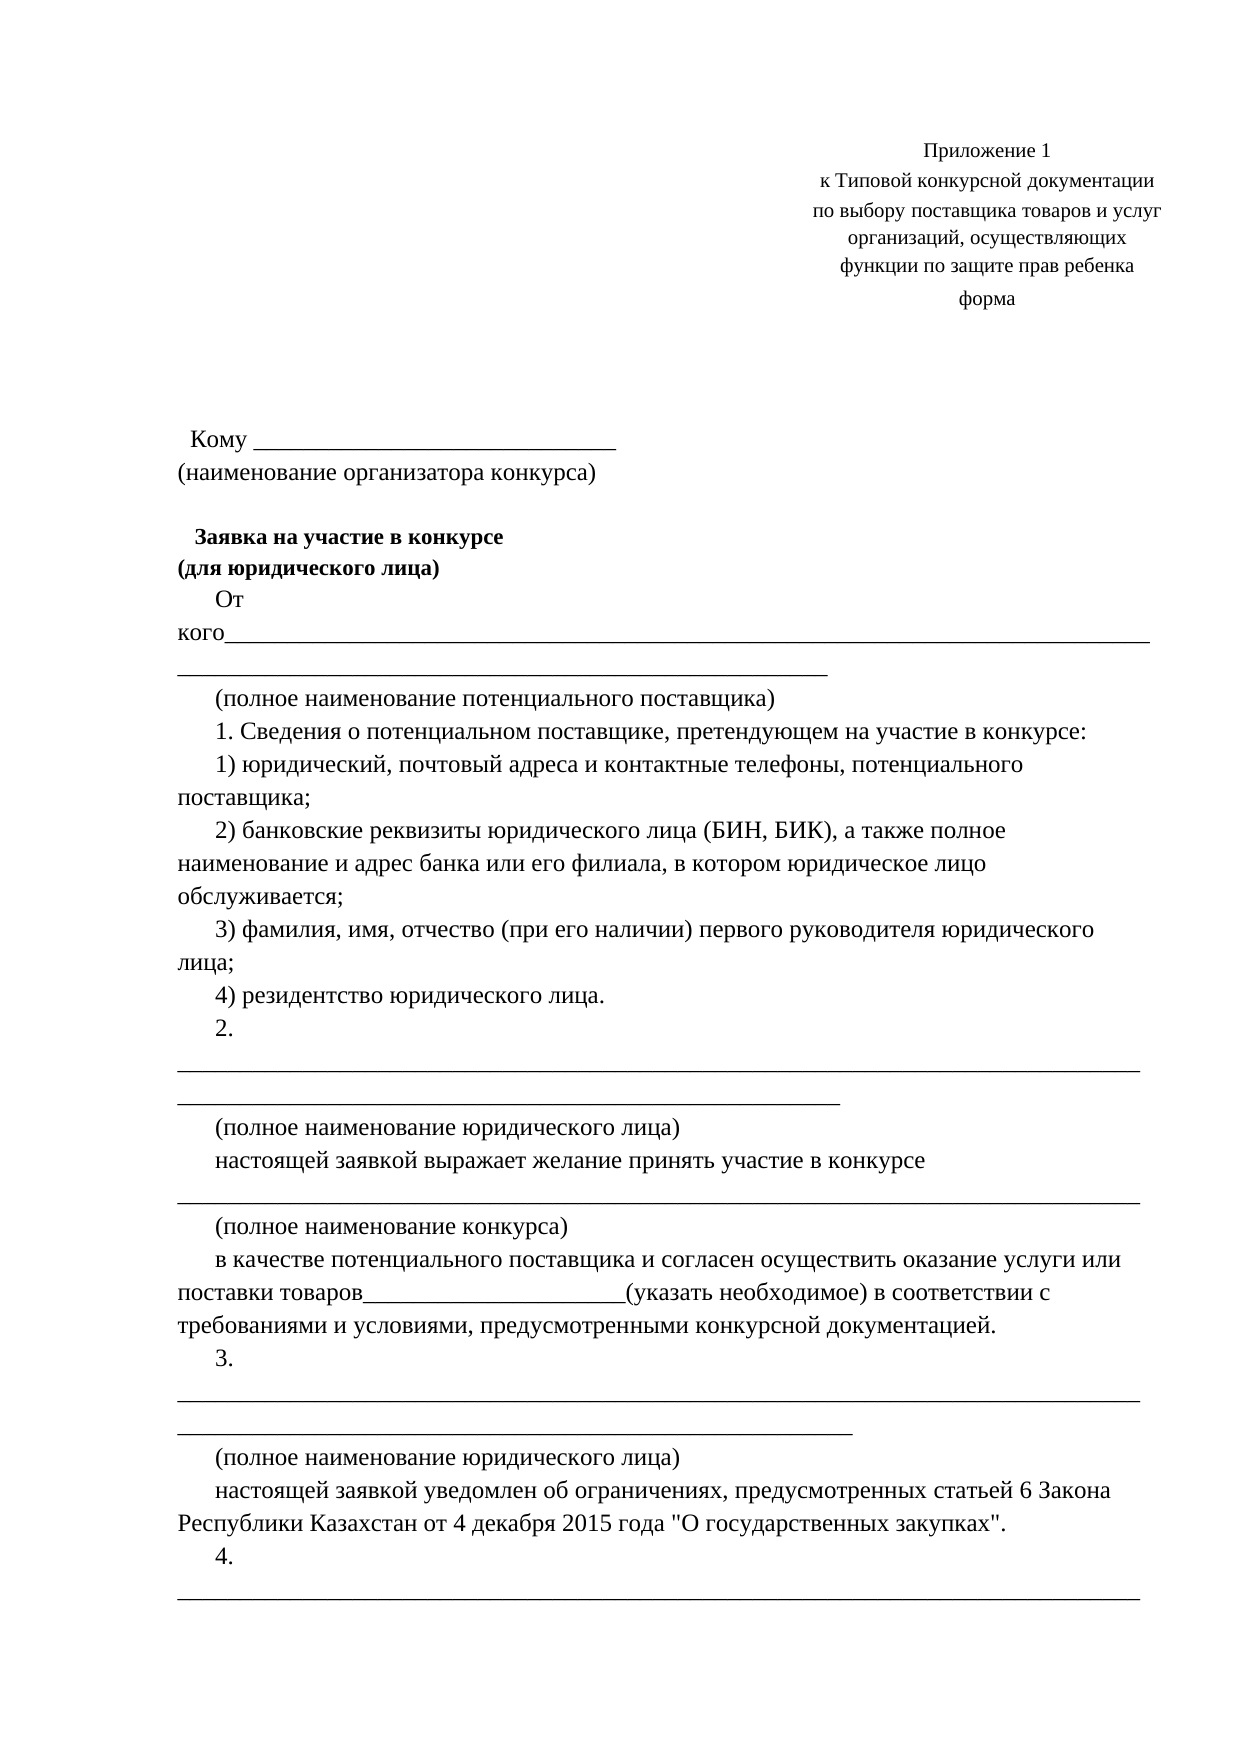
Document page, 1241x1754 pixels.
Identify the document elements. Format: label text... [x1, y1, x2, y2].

text Кому _____________________________ (наименование организатора конкурса) [177, 424, 1152, 519]
table_header Приложение 1 к Типовой конкурсной документации по выбору поставщика товаров и услуг организаций, осуществляющих функции по защите прав ребенка [758, 77, 1214, 284]
text Заявка на участие в конкурсе (для юридического лица) [177, 523, 1152, 580]
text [177, 584, 1152, 1603]
table_cell форма [758, 284, 1214, 317]
